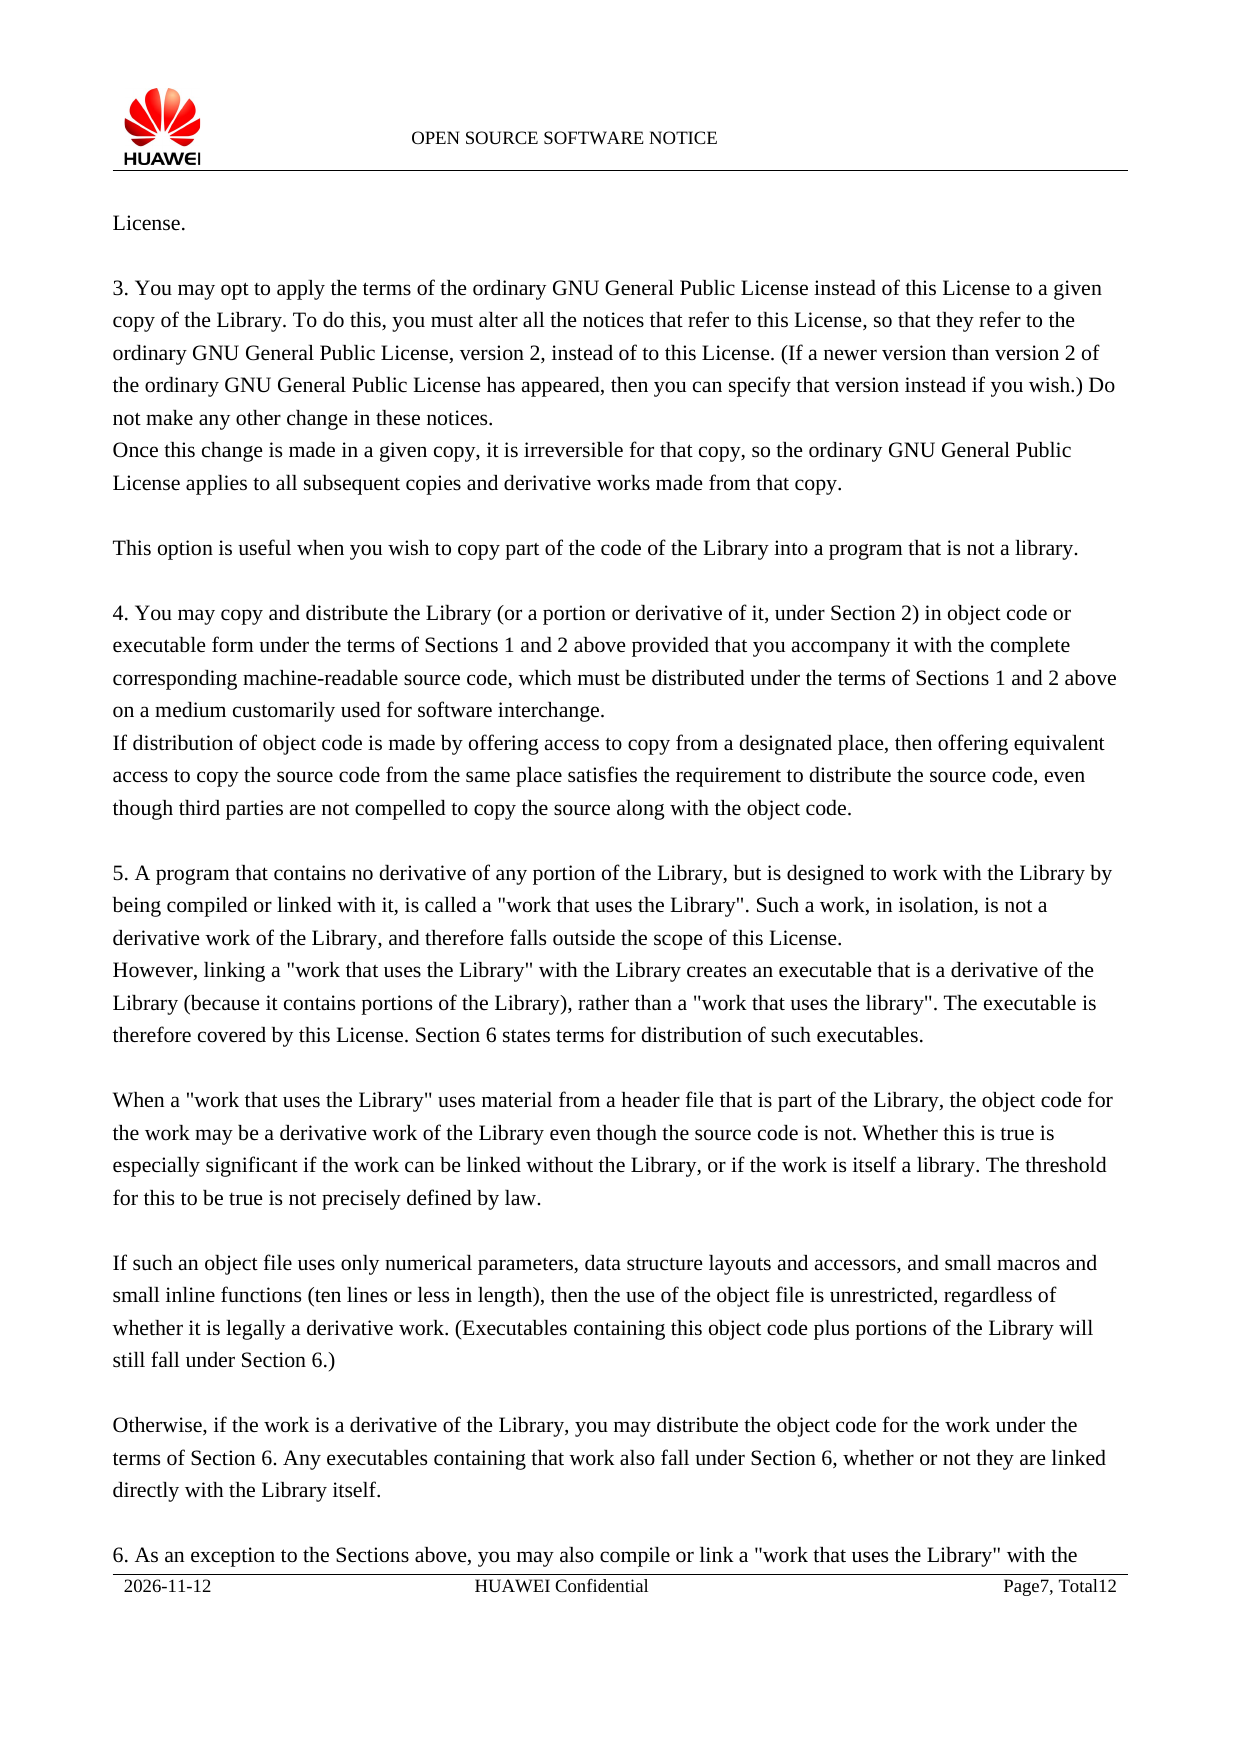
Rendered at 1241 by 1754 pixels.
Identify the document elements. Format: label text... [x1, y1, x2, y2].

picture [124, 88, 201, 165]
